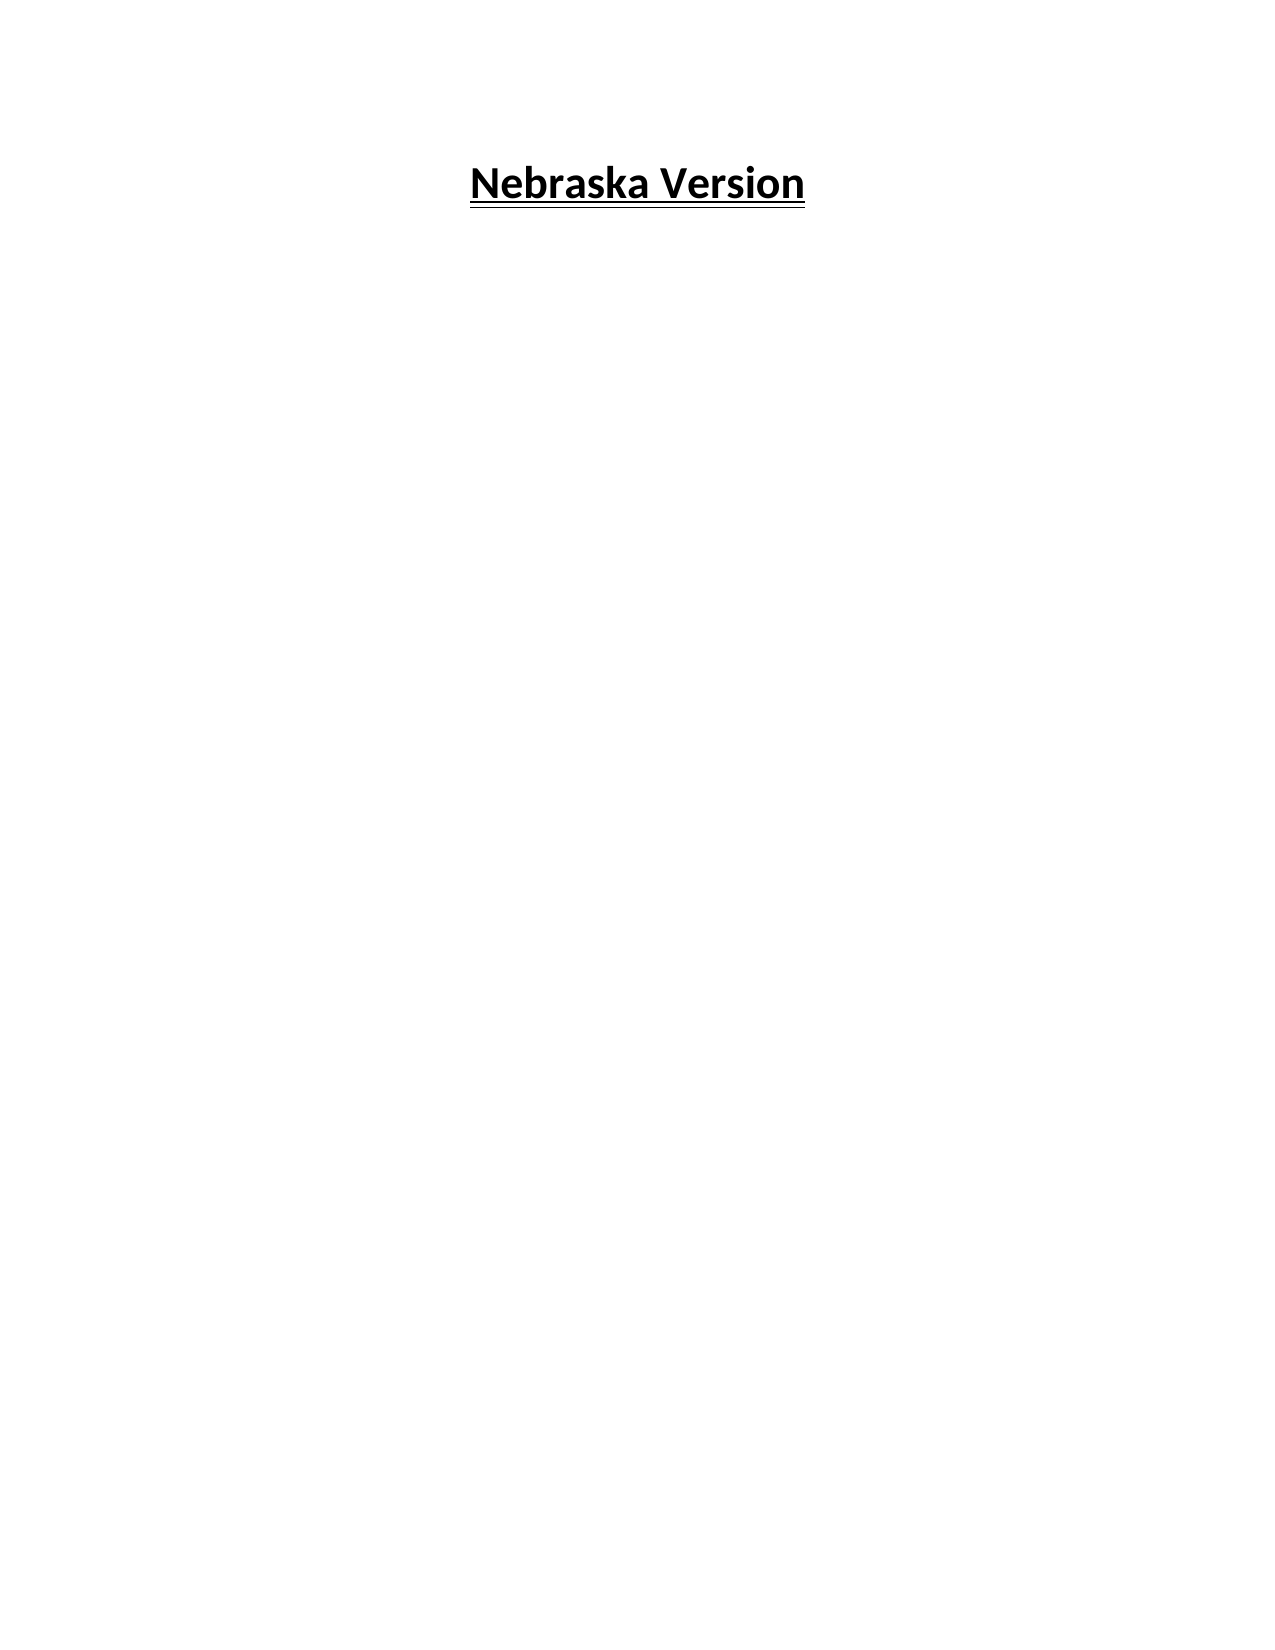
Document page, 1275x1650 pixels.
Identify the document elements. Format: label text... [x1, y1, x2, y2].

subtitle Nebraska Version [150, 154, 1125, 210]
